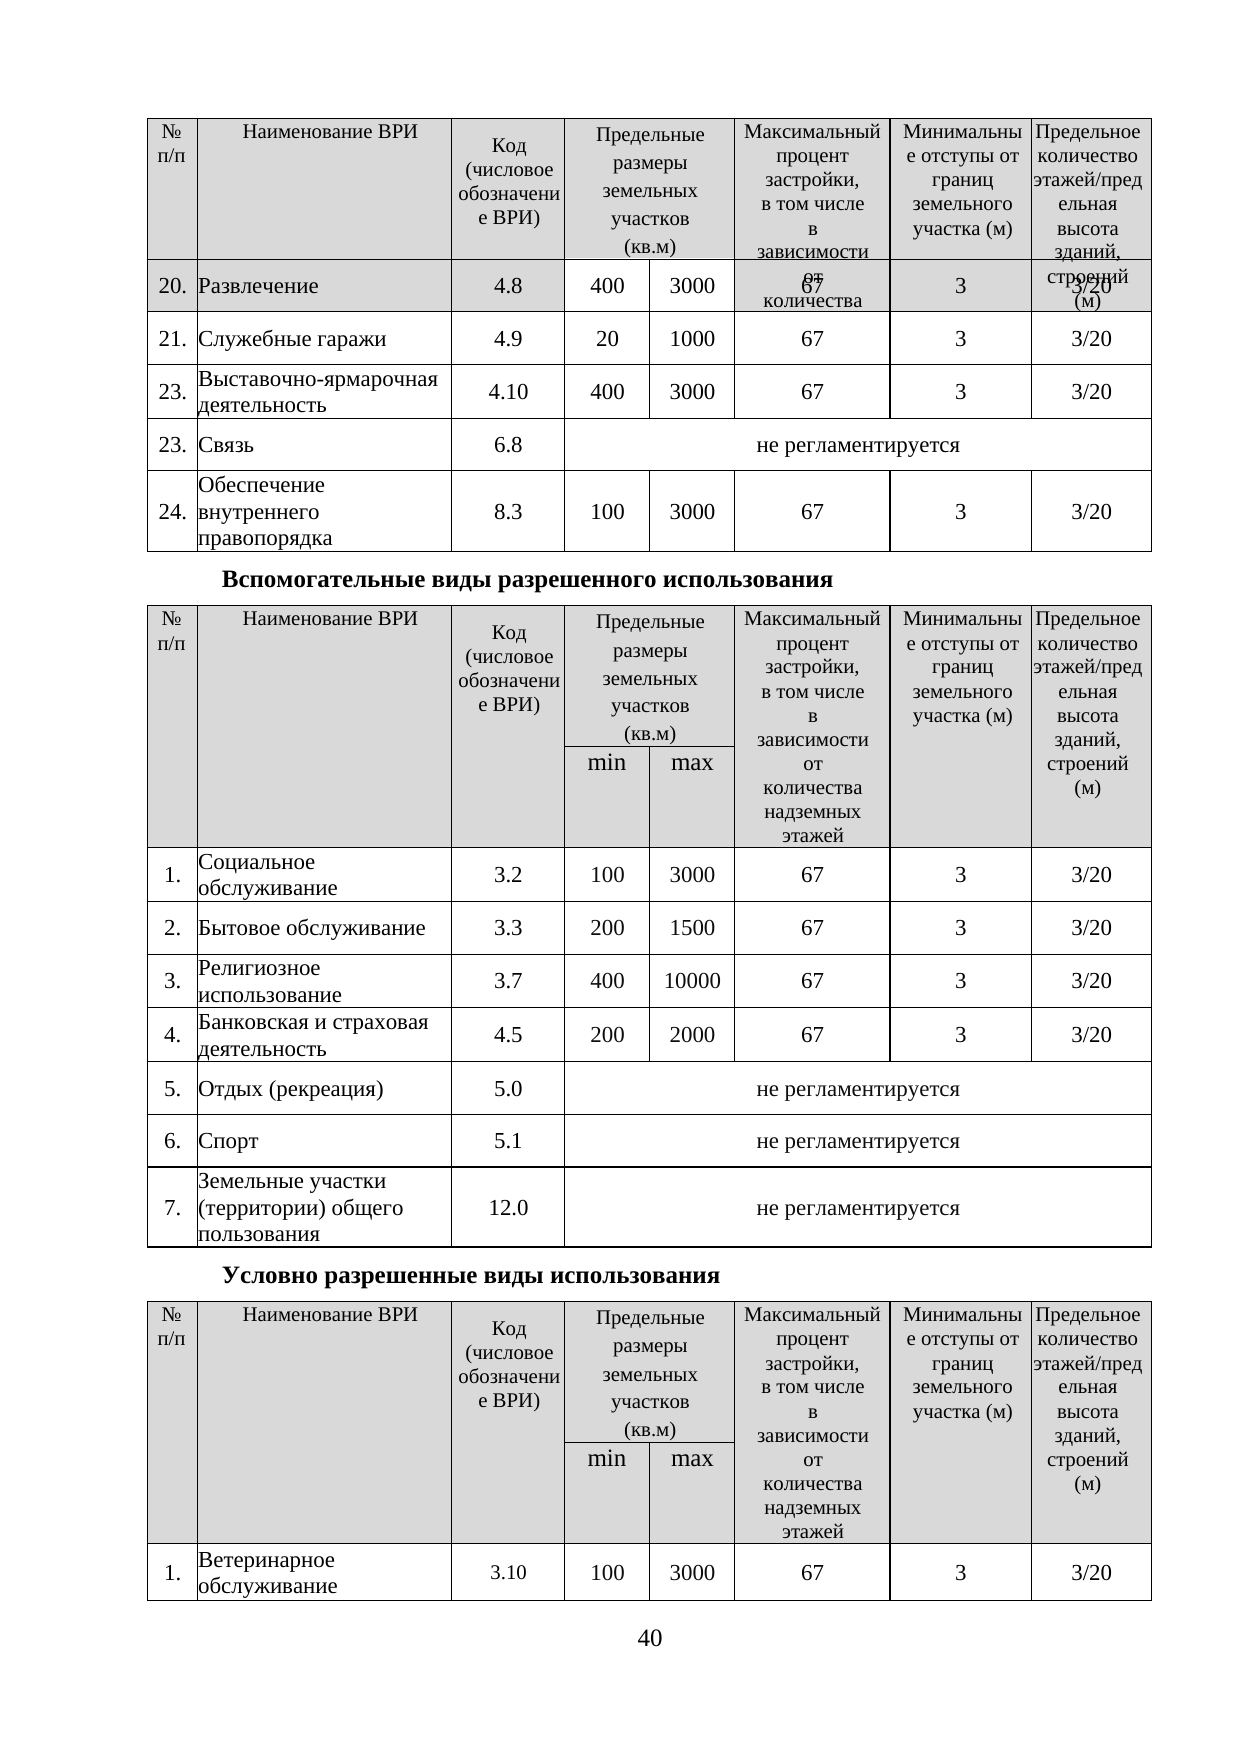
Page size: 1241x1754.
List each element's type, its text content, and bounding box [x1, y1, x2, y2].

table_cell 3.10 [452, 1544, 564, 1600]
table_cell не регламентируется [565, 1115, 1151, 1166]
table_cell 20 [565, 312, 649, 364]
table_cell 3000 [650, 471, 734, 551]
table_cell 200 [565, 1008, 649, 1061]
table_cell 3. [148, 955, 197, 1007]
table_cell Развлечение [198, 260, 451, 311]
table_cell 67 [735, 1008, 889, 1061]
table_cell 200 [565, 902, 649, 953]
table_cell min [565, 747, 649, 847]
table_cell 100 [565, 848, 649, 901]
table_cell Религиозное использование [198, 955, 451, 1007]
table_cell 7. [148, 1168, 197, 1246]
table_cell не регламентируется [565, 419, 1151, 470]
table_cell 4.8 [452, 260, 564, 311]
table_header Предельные размеры земельных участков (кв.м) [565, 119, 734, 258]
table_cell Связь [198, 419, 451, 470]
table_header Код (числовое обозначение ВРИ) [452, 606, 564, 847]
table_cell 20. [148, 260, 197, 311]
table_cell 10000 [650, 955, 734, 1007]
table_cell 67 [735, 471, 889, 551]
table_cell 4.9 [452, 312, 564, 364]
table_cell Выставочно-ярмарочная деятельность [198, 365, 451, 418]
table_cell Бытовое обслуживание [198, 902, 451, 953]
table_cell 5.1 [452, 1115, 564, 1166]
table_cell 3 [891, 1544, 1031, 1600]
table_cell 3 [891, 260, 1031, 311]
table_cell 4.5 [452, 1008, 564, 1061]
table_header № п/п [148, 119, 197, 259]
table_header Предельное количество этажей/предельная высота зданий, строений (м) [1032, 119, 1151, 259]
table_cell 2000 [650, 1008, 734, 1061]
table_cell Обеспечение внутреннего правопорядка [198, 471, 451, 551]
table_cell 3/20 [1032, 365, 1151, 418]
table_cell 3 [891, 312, 1031, 364]
table_cell 3/20 [1032, 1008, 1151, 1061]
table_cell 67 [735, 848, 889, 901]
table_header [735, 1302, 889, 1543]
table_cell не регламентируется [565, 1168, 1151, 1246]
table_cell 3/20 [1032, 955, 1151, 1007]
table_cell 400 [565, 260, 649, 311]
text Вспомогательные виды разрешенного использования [148, 564, 1152, 593]
table_cell max [650, 747, 734, 847]
table_cell 1. [148, 1544, 197, 1600]
table_cell max [650, 1443, 734, 1543]
table_cell 1. [148, 848, 197, 901]
table_cell 67 [735, 955, 889, 1007]
table_header Предельные размеры земельных участков (кв.м) [565, 606, 734, 746]
table_cell Спорт [198, 1115, 451, 1166]
table_header Минимальные отступы от границ земельного участка (м) [891, 119, 1031, 259]
table_cell Отдых (рекреация) [198, 1062, 451, 1114]
table_cell 8.3 [452, 471, 564, 551]
table_cell 3000 [650, 260, 734, 311]
table_cell 400 [565, 365, 649, 418]
table_cell 21. [148, 312, 197, 364]
table_cell 3/20 [1032, 471, 1151, 551]
table_header № п/п [148, 606, 197, 847]
table_cell 3/20 [1032, 312, 1151, 364]
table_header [565, 1302, 734, 1442]
table_cell Служебные гаражи [198, 312, 451, 364]
table_cell 67 [735, 365, 889, 418]
table_cell 23. [148, 365, 197, 418]
table_cell 400 [565, 955, 649, 1007]
table_cell 3 [891, 848, 1031, 901]
table_header № п/п [148, 1302, 197, 1543]
table_cell 3.3 [452, 902, 564, 953]
table_header Максимальный процент застройки, в том числе в зависимости от количества надземных этажей [735, 606, 889, 847]
table_cell 6.8 [452, 419, 564, 470]
table_cell 1500 [650, 902, 734, 953]
table_cell Земельные участки (территории) общего пользования [198, 1168, 451, 1246]
table_cell 3 [891, 955, 1031, 1007]
table_header Предельное количество этажей/предельная высота зданий, строений (м) [1032, 606, 1151, 847]
table_cell 12.0 [452, 1168, 564, 1246]
table_cell 3 [891, 365, 1031, 418]
table_header Минимальные отступы от границ земельного участка (м) [891, 606, 1031, 847]
table_cell Социальное обслуживание [198, 848, 451, 901]
table_cell 1000 [650, 312, 734, 364]
table_cell Банковская и страховая деятельность [198, 1008, 451, 1061]
table_cell 4. [148, 1008, 197, 1061]
table_header Код (числовое обозначение ВРИ) [452, 119, 564, 259]
table_cell 3 [891, 471, 1031, 551]
table_cell 3.2 [452, 848, 564, 901]
table_cell 67 [735, 902, 889, 953]
table_cell 67 [735, 312, 889, 364]
table_cell 24. [148, 471, 197, 551]
table_cell 3/20 [1032, 260, 1151, 311]
table_header Наименование ВРИ [198, 119, 451, 259]
table_cell min [565, 1443, 649, 1543]
table_cell 100 [565, 1544, 649, 1600]
table_cell 67 [735, 260, 889, 311]
table_cell 3000 [650, 365, 734, 418]
table_cell 3.7 [452, 955, 564, 1007]
table_cell 3/20 [1032, 848, 1151, 901]
table_cell 3000 [650, 1544, 734, 1600]
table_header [891, 1302, 1031, 1543]
table_cell 23. [148, 419, 197, 470]
table_cell 3/20 [1032, 902, 1151, 953]
table_header Максимальный процент застройки, в том числе в зависимости от количества надземных этажей [735, 119, 889, 259]
table_cell 3000 [650, 848, 734, 901]
table_cell 5. [148, 1062, 197, 1114]
table_header Наименование ВРИ [198, 1302, 451, 1543]
table_header Код (числовое обозначение ВРИ) [452, 1302, 564, 1543]
table_cell 4.10 [452, 365, 564, 418]
table_cell Ветеринарное обслуживание [198, 1544, 451, 1600]
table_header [1032, 1302, 1151, 1543]
table_cell 3 [891, 902, 1031, 953]
table_cell не регламентируется [565, 1062, 1151, 1114]
table_cell 3/20 [1032, 1544, 1151, 1600]
table_cell 2. [148, 902, 197, 953]
table_cell 3 [891, 1008, 1031, 1061]
table_cell 6. [148, 1115, 197, 1166]
text Условно разрешенные виды использования [148, 1260, 1152, 1289]
table_cell 100 [565, 471, 649, 551]
table_cell 5.0 [452, 1062, 564, 1114]
table_cell 67 [735, 1544, 889, 1600]
table_header Наименование ВРИ [198, 606, 451, 847]
